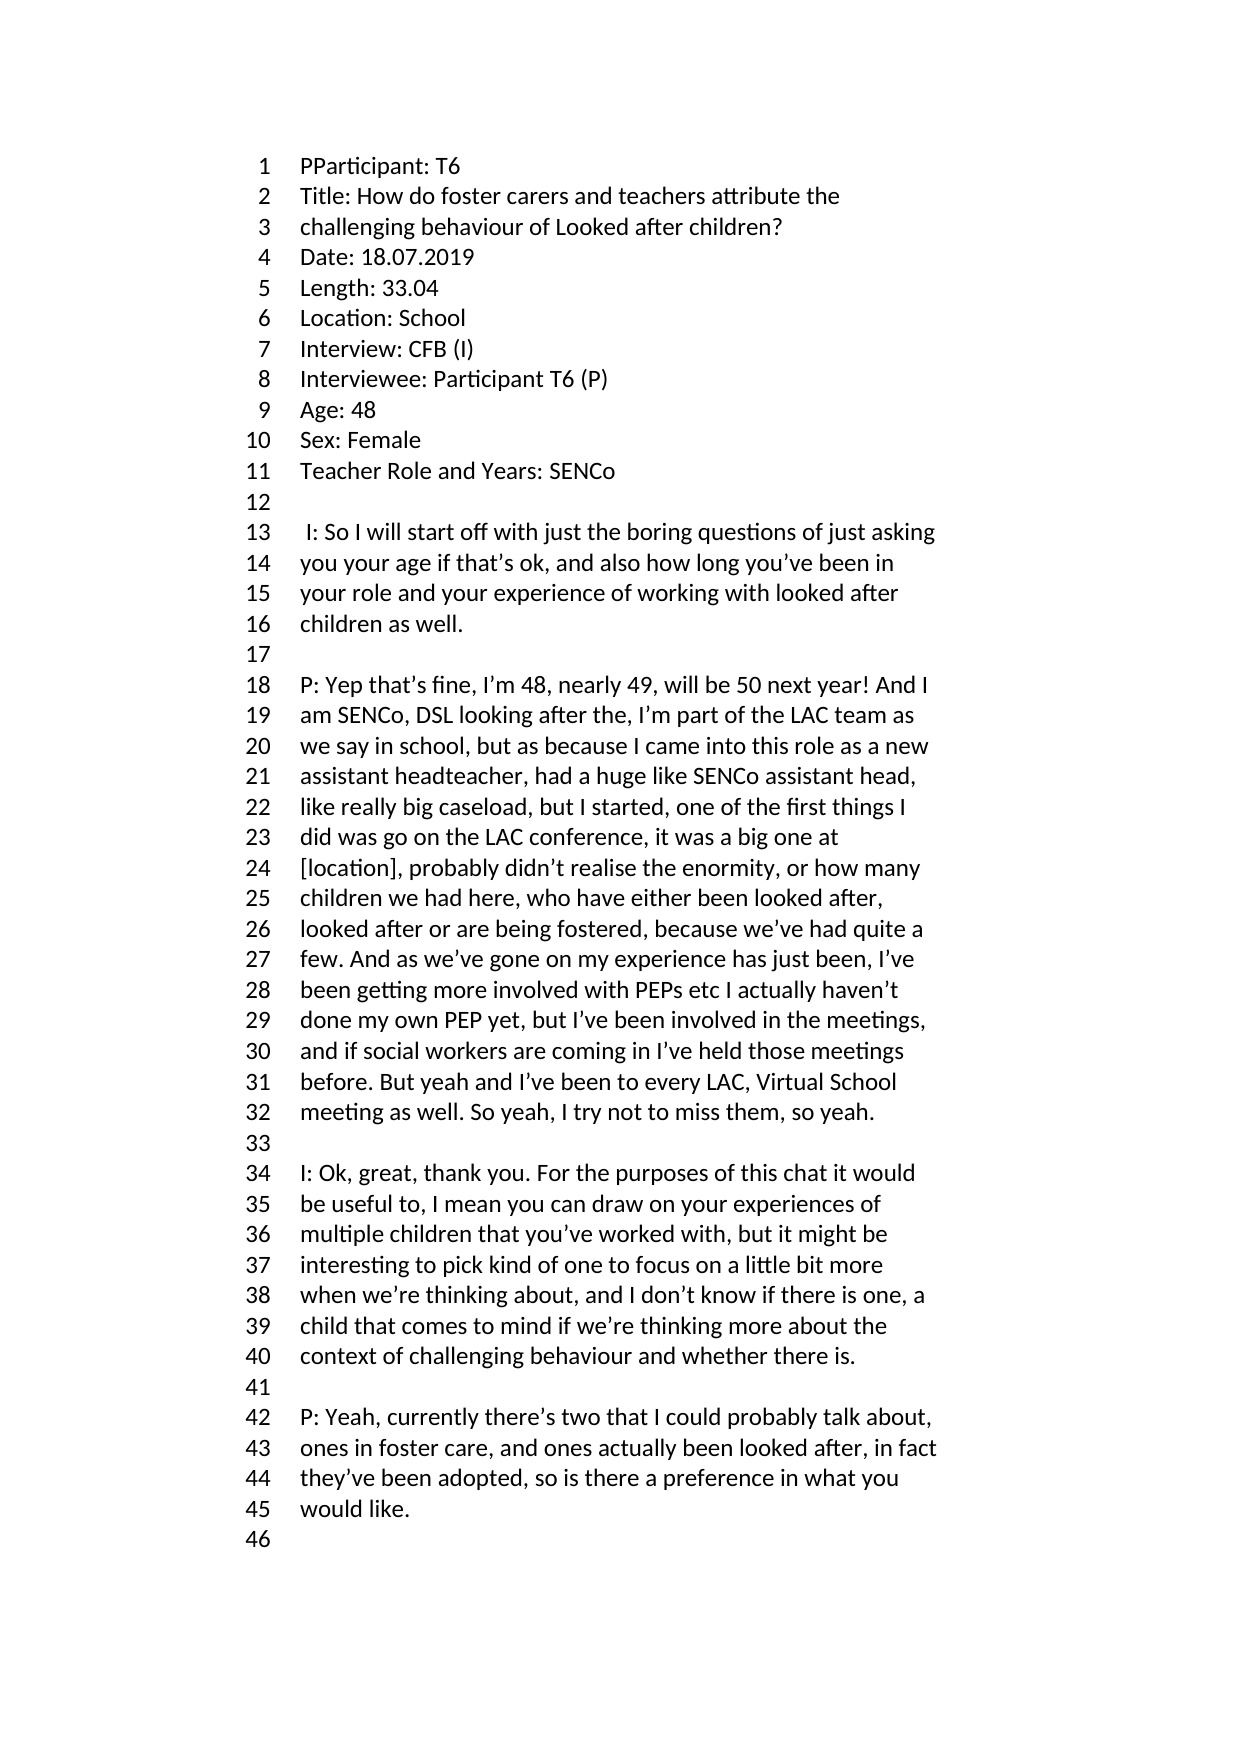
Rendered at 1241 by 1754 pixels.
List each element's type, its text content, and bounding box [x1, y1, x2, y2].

text Length: 33.04 [300, 272, 940, 303]
text Interview: CFB (I) [300, 333, 940, 364]
text Date: 18.07.2019 [300, 242, 940, 272]
text Title: How do foster carers and teachers attribute the challenging behaviour of Looked after children? [300, 181, 940, 242]
text I: So I will start off with just the boring questions of just asking you your age if that’s ok, and also how long you’ve been in your role and your experience of working with looked after children as well. [300, 516, 940, 638]
text Sex: Female [300, 425, 940, 455]
text PParticipant: T6 [300, 150, 940, 181]
text Location: School [300, 303, 940, 333]
text Interviewee: Participant T6 (P) [300, 364, 940, 394]
text Teacher Role and Years: SENCo [300, 455, 940, 486]
text Age: 48 [300, 394, 940, 425]
text P: Yep that’s fine, I’m 48, nearly 49, will be 50 next year! And I am SENCo, DSL looking after the, I’m part of the LAC team as we say in school, but as because I came into this role as a new assistant headteacher, had a huge like SENCo assistant head, like really big caseload, but I started, one of the first things I did was go on the LAC conference, it was a big one at [location], probably didn’t realise the enormity, or how many children we had here, who have either been looked after, looked after or are being fostered, because we’ve had quite a few. And as we’ve gone on my experience has just been, I’ve been getting more involved with PEPs etc I actually haven’t done my own PEP yet, but I’ve been involved in the meetings, and if social workers are coming in I’ve held those meetings before. But yeah and I’ve been to every LAC, Virtual School meeting as well. So yeah, I try not to miss them, so yeah. [300, 669, 940, 1127]
text P: Yeah, currently there’s two that I could probably talk about, ones in foster care, and ones actually been looked after, in fact they’ve been adopted, so is there a preference in what you would like. [300, 1401, 940, 1523]
text I: Ok, great, thank you. For the purposes of this chat it would be useful to, I mean you can draw on your experiences of multiple children that you’ve worked with, but it might be interesting to pick kind of one to focus on a little bit more when we’re thinking about, and I don’t know if there is one, a child that comes to mind if we’re thinking more about the context of challenging behaviour and whether there is. [300, 1157, 940, 1371]
